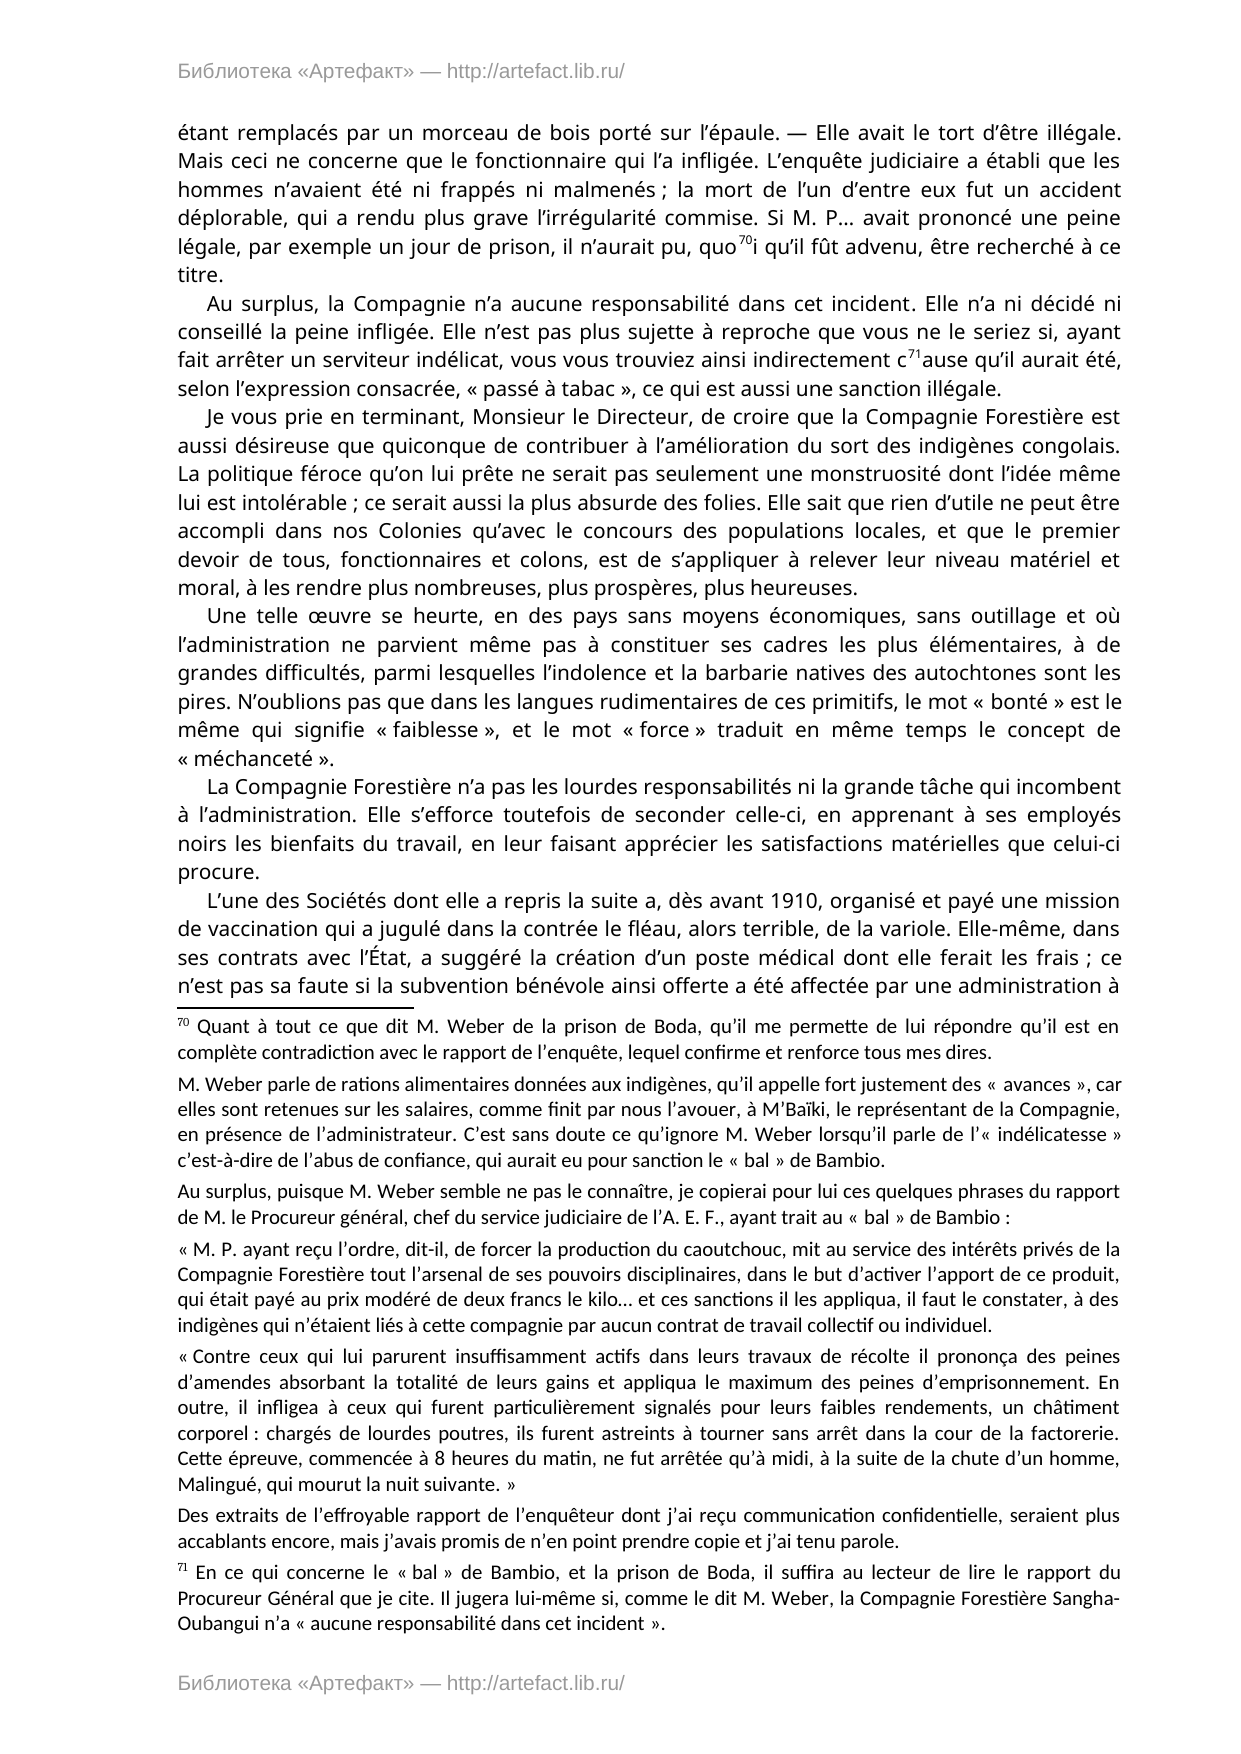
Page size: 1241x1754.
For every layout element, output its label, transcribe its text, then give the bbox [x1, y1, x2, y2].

text La Compagnie Forestière n’a pas les lourdes responsabilités ni la grande tâche qui incombent à l’administration. Elle s’efforce toutefois de seconder celle-ci, en apprenant à ses employés noirs les bienfaits du travail, en leur faisant apprécier les satisfactions matérielles que celui-ci procure. [177, 772, 1122, 886]
text La peine prononcée par l’administrateur était en soi bénigne ; c’est celle qu’accomplissent dans nos corps de troupe les hommes punis de prison ou de salle de police — le sac et le fusil étant remplacés par un morceau de bois porté sur l’épaule. — Elle avait le tort d’être illégale. Mais ceci ne concerne que le fonctionnaire qui l’a infligée. L’enquête judiciaire a établi que les hommes n’avaient été ni frappés ni malmenés ; la mort de l’un d’entre eux fut un accident déplorable, qui a rendu plus grave l’irrégularité commise. Si M. P… avait prononcé une peine légale, par exemple un jour de prison, il n’aurait pu, quoi qu’il fût advenu, être recherché à ce titre. [177, 118, 1122, 289]
text Une telle œuvre se heurte, en des pays sans moyens économiques, sans outillage et où l’administration ne parvient même pas à constituer ses cadres les plus élémentaires, à de grandes difficultés, parmi lesquelles l’indolence et la barbarie natives des autochtones sont les pires. N’oublions pas que dans les langues rudimentaires de ces primitifs, le mot « bonté » est le même qui signifie « faiblesse », et le mot « force » traduit en même temps le concept de « méchanceté ». [177, 602, 1122, 772]
text L’une des Sociétés dont elle a repris la suite a, dès avant 1910, organisé et payé une mission de vaccination qui a jugulé dans la contrée le fléau, alors terrible, de la variole. Elle-même, dans ses contrats avec l’État, a suggéré la création d’un poste médical dont elle ferait les frais ; ce n’est pas sa faute si la subvention bénévole ainsi offerte a été affectée par une administration à court de ressources, au simple maintien d’un poste antérieurement existant. Récemment, elle a proposé d’attacher à ses équipes des infirmiers indigènes dont elle paierait les soldes ; ce n’est pas sa faute encore si les services de Brazzaville, manquant de personnel, n’ont pu jusqu’à présent lui donner satisfaction. En créant aujourd’hui des plantations, elle espère régulariser la production du caoutchouc et en rendre le travail plus aisé et plus rémunérateur pour ses engagés. Et j’ajoute qu’au cours des dix-sept années de son existence, elle n’a jamais reçu une seule communication de l’administration réclamant contre tel ou tel de ses agents pour sévices ou exactions, la révocation qu’elle s’est par contrat obligée à prononcer dans ce cas. [177, 886, 1122, 1000]
text Au surplus, la Compagnie n’a aucune responsabilité dans cet incident. Elle n’a ni décidé ni conseillé la peine infligée. Elle n’est pas plus sujette à reproche que vous ne le seriez si, ayant fait arrêter un serviteur indélicat, vous vous trouviez ainsi indirectement cause qu’il aurait été, selon l’expression consacrée, « passé à tabac », ce qui est aussi une sanction illégale. [177, 289, 1122, 402]
text Je vous prie en terminant, Monsieur le Directeur, de croire que la Compagnie Forestière est aussi désireuse que quiconque de contribuer à l’amélioration du sort des indigènes congolais. La politique féroce qu’on lui prête ne serait pas seulement une monstruosité dont l’idée même lui est intolérable ; ce serait aussi la plus absurde des folies. Elle sait que rien d’utile ne peut être accompli dans nos Colonies qu’avec le concours des populations locales, et que le premier devoir de tous, fonctionnaires et colons, est de s’appliquer à relever leur niveau matériel et moral, à les rendre plus nombreuses, plus prospères, plus heureuses. [177, 402, 1122, 602]
